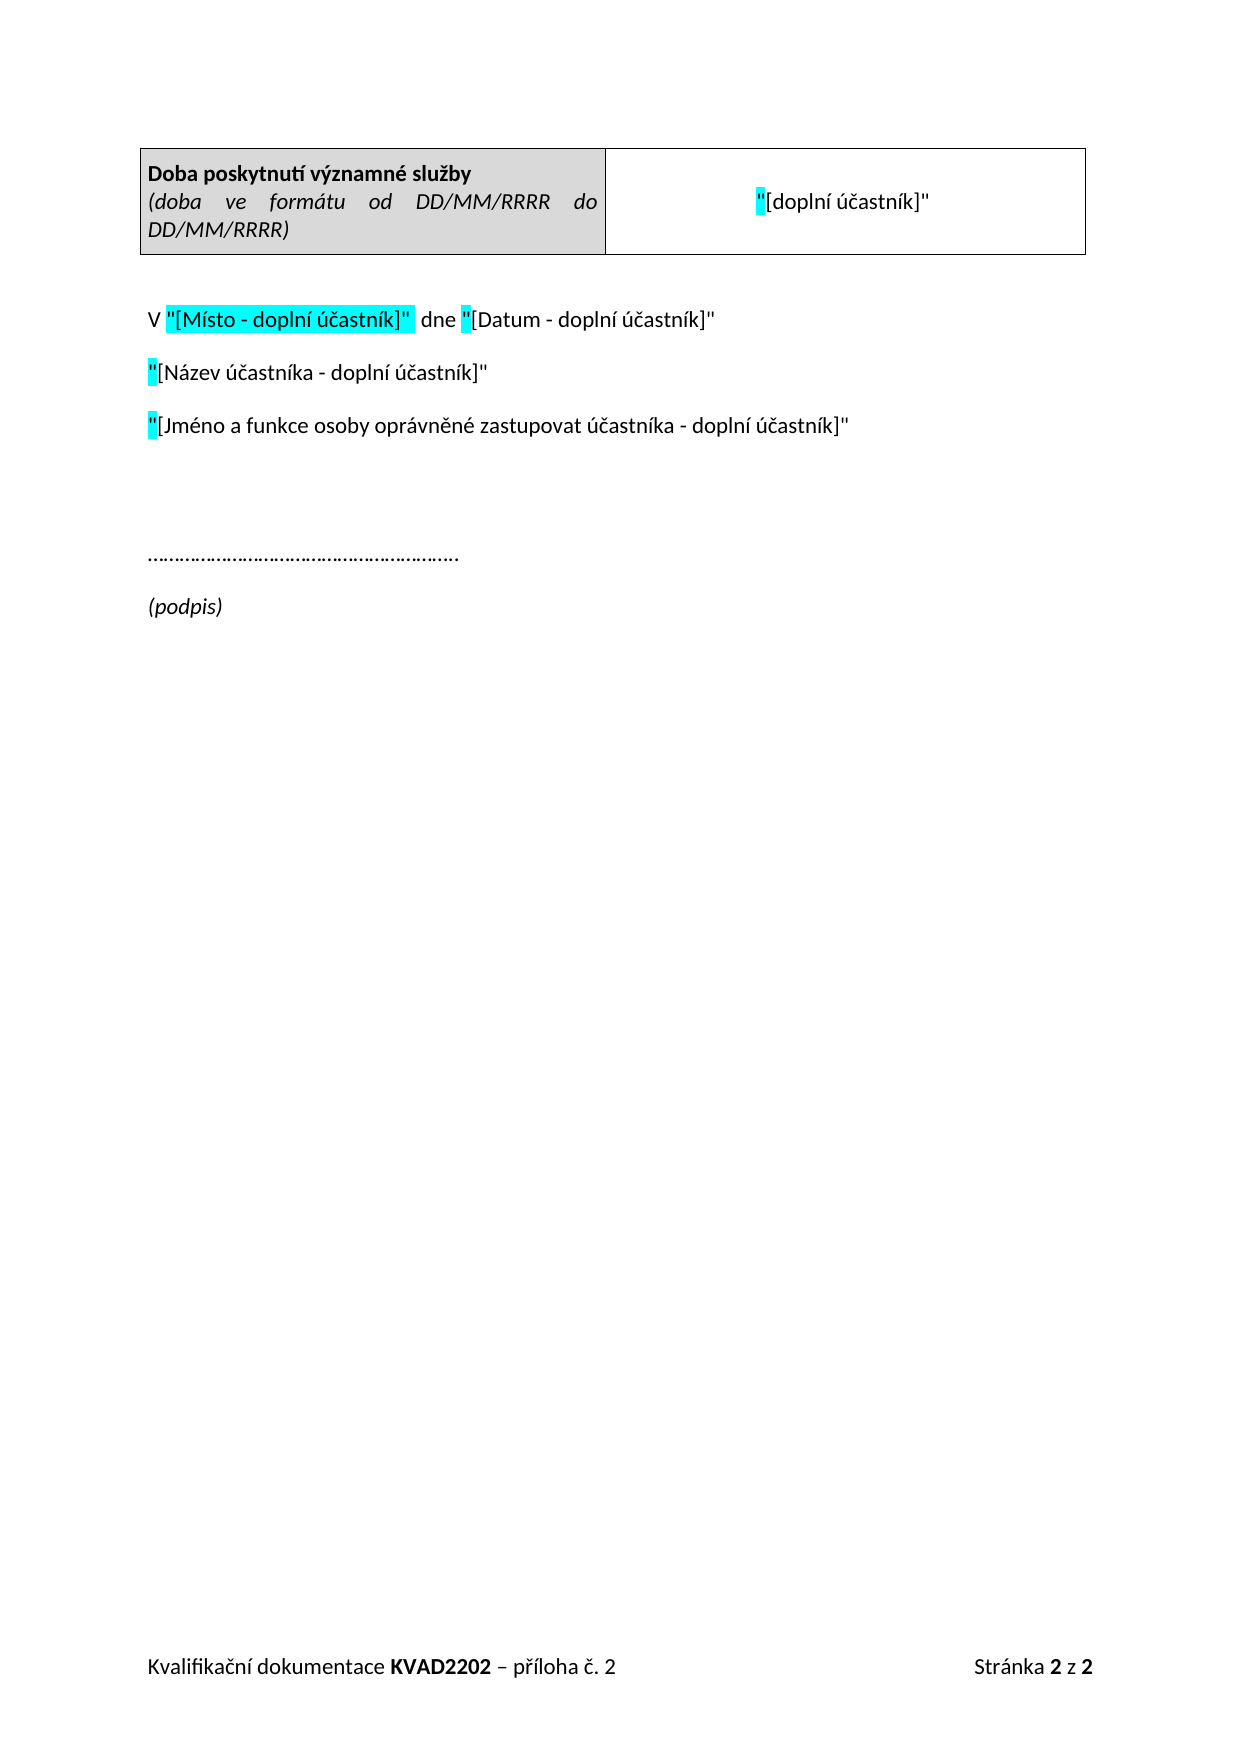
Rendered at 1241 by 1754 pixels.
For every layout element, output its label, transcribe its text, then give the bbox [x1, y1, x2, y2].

text (podpis) [148, 592, 1093, 620]
text V dne [471, 305, 1093, 333]
table_cell [606, 149, 1085, 254]
table_cell Doba poskytnutí významné (doba ve formátu od DD/MM/RRRR do DD/MM/RRRR) [141, 149, 605, 254]
text V dne [415, 305, 461, 333]
text ………………………………………………….. [148, 539, 1093, 567]
text V dne [148, 305, 166, 333]
